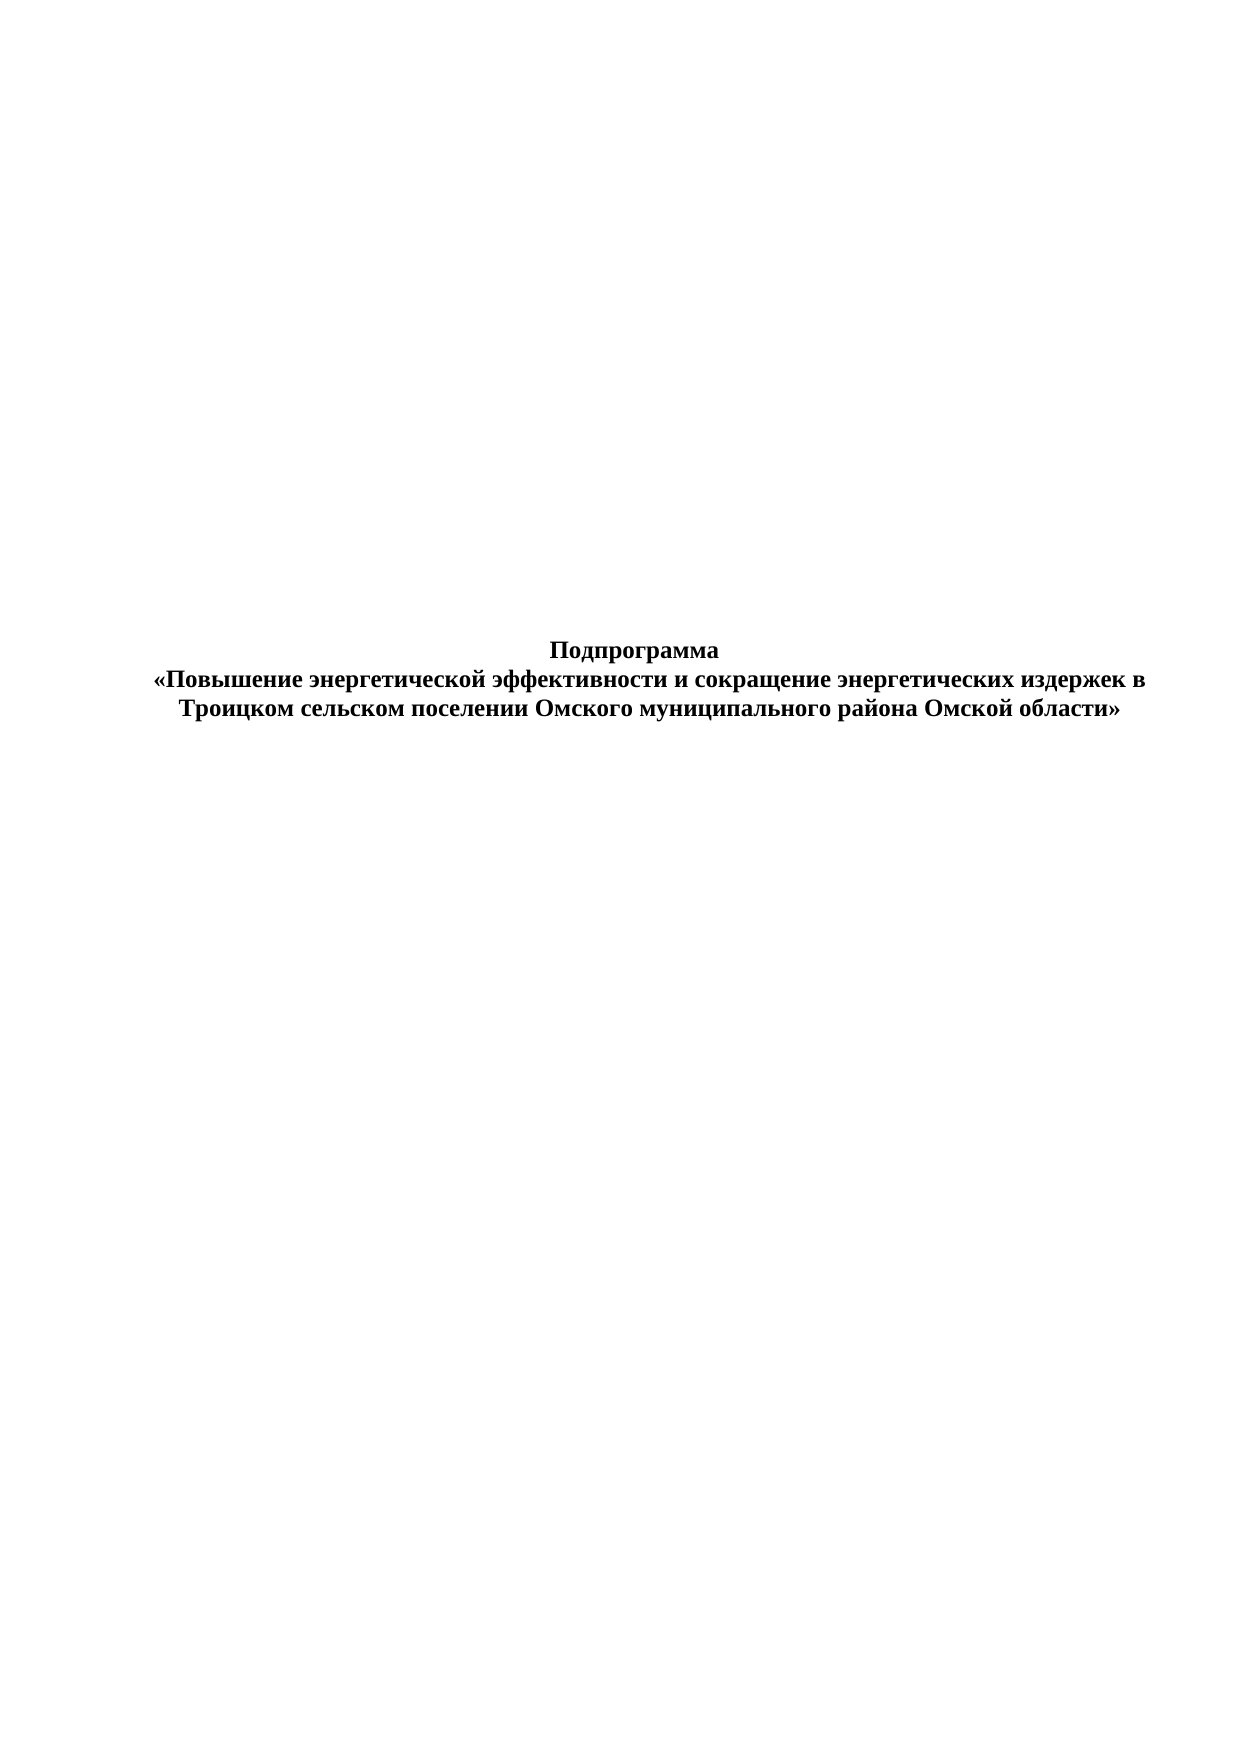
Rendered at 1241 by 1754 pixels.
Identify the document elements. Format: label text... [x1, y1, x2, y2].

text «Повышение энергетической эффективности и сокращение энергетических издержек в Троицком сельском поселении Омского муниципального района Омской области» [118, 664, 1181, 722]
text Подпрограмма [118, 636, 1187, 664]
